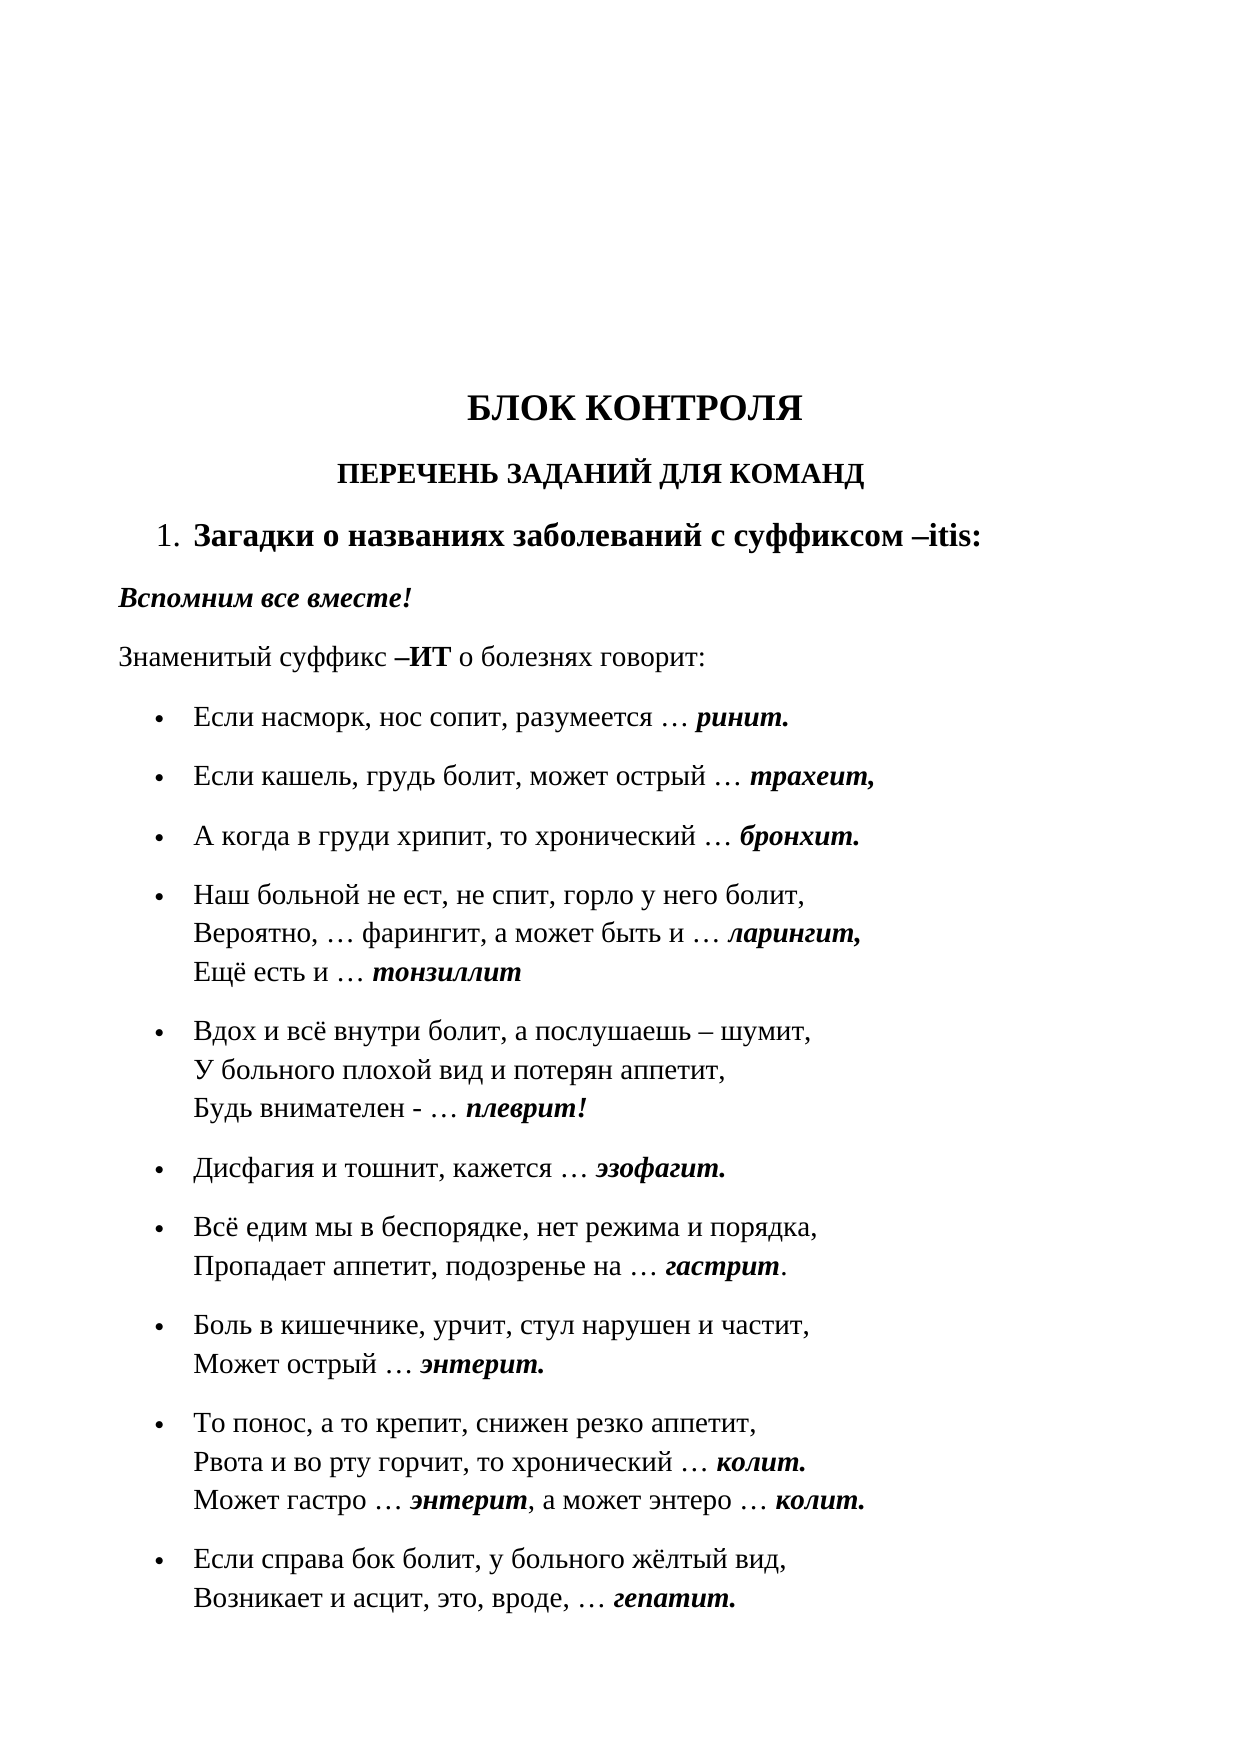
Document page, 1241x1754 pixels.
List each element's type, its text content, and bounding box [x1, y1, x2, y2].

text Вспомним все вместе! [118, 580, 1152, 614]
text БЛОК КОНТРОЛЯ [118, 386, 1152, 429]
list Наш больной не ест, не спит, горло у него болит, Вероятно, … фарингит, а может быть и … ларингит, Ещё есть и … тонзиллит [156, 877, 1152, 988]
list Вдох и всё внутри болит, а послушаешь – шумит, У больного плохой вид и потерян аппетит, Будь внимателен - … плеврит! [156, 1013, 1152, 1124]
list Если справа бок болит, у больного жёлтый вид, Возникает и асцит, это, вроде, … гепатит. [156, 1542, 1152, 1614]
list Всё едим мы в беспорядке, нет режима и порядка, Пропадает аппетит, подозренье на … гастрит. [156, 1209, 1152, 1281]
list Если кашель, грудь болит, может острый … трахеит, [156, 758, 1152, 792]
list Загадки о названиях заболеваний с суффиксом –itis: [156, 515, 1152, 554]
text ПЕРЕЧЕНЬ ЗАДАНИЙ ДЛЯ КОМАНД [118, 456, 1152, 489]
list То понос, а то крепит, снижен резко аппетит, Рвота и во рту горчит, то хронический … колит. Может гастро … энтерит, а может энтеро … колит. [156, 1405, 1152, 1516]
list А когда в груди хрипит, то хронический … бронхит. [156, 818, 1152, 851]
list Если насморк, нос сопит, разумеется … ринит. [156, 699, 1152, 732]
list Дисфагия и тошнит, кажется … эзофагит. [156, 1150, 1152, 1183]
text Знаменитый суффикс –ИТ о болезнях говорит: [118, 639, 1152, 673]
list Боль в кишечнике, урчит, стул нарушен и частит, Может острый … энтерит. [156, 1307, 1152, 1379]
